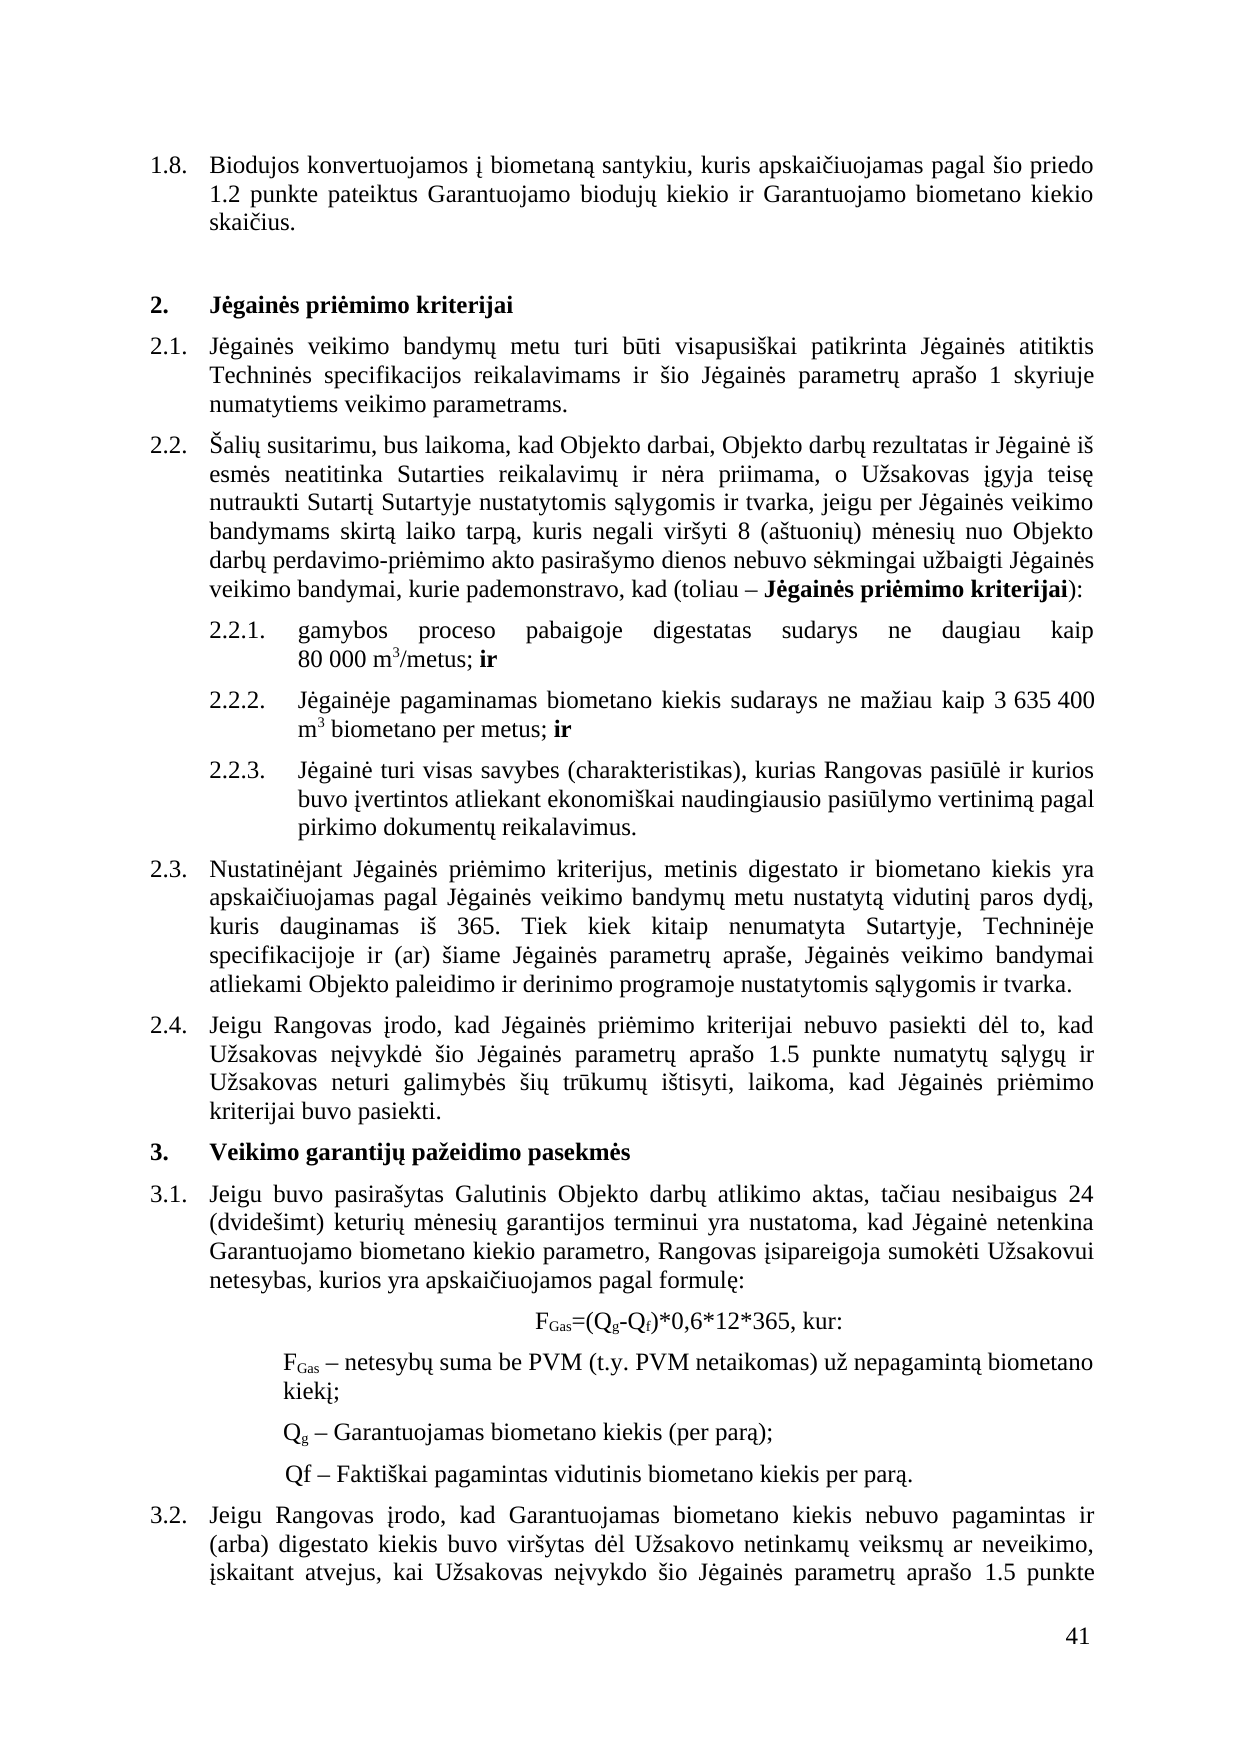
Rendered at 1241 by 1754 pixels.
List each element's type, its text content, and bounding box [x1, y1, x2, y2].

list Nustatinėjant Jėgainės priėmimo kriterijus, metinis digestato ir biometano kiekis yra apskaičiuojamas pagal Jėgainės veikimo bandymų metu nustatytą vidutinį paros dydį, kuris dauginamas iš 365. Tiek kiek kitaip nenumatyta Sutartyje, Techninėje specifikacijoje ir (ar) šiame Jėgainės parametrų apraše, Jėgainės veikimo bandymai atliekami Objekto paleidimo ir derinimo programoje nustatytomis sąlygomis ir tvarka. [150, 854, 1095, 997]
list Jeigu buvo pasirašytas Galutinis Objekto darbų atlikimo aktas, tačiau nesibaigus 24 (dvidešimt) keturių mėnesių garantijos terminui yra nustatoma, kad Jėgainė netenkina Garantuojamo biometano kiekio parametro, Rangovas įsipareigoja sumokėti Užsakovui netesybas, kurios yra apskaičiuojamos pagal formulę: [150, 1179, 1095, 1294]
list FGas – netesybų suma be PVM (t.y. PVM netaikomas) už nepagamintą biometano kiekį; [283, 1347, 1095, 1405]
list Jeigu Rangovas įrodo, kad Jėgainės priėmimo kriterijai nebuvo pasiekti dėl to, kad Užsakovas neįvykdė šio Jėgainės parametrų aprašo 1.5 punkte numatytų sąlygų ir Užsakovas neturi galimybės šių trūkumų ištisyti, laikoma, kad Jėgainės priėmimo kriterijai buvo pasiekti. [150, 1010, 1095, 1125]
list Qg – Garantuojamas biometano kiekis (per parą); [283, 1417, 1095, 1446]
list Šalių susitarimu, bus laikoma, kad Objekto darbai, Objekto darbų rezultatas ir Jėgainė iš esmės neatitinka Sutarties reikalavimų ir nėra priimama, o Užsakovas įgyja teisę nutraukti Sutartį Sutartyje nustatytomis sąlygomis ir tvarka, jeigu per Jėgainės veikimo bandymams skirtą laiko tarpą, kuris negali viršyti 8 (aštuonių) mėnesių nuo Objekto darbų perdavimo-priėmimo akto pasirašymo dienos nebuvo sėkmingai užbaigti Jėgainės veikimo bandymai, kurie pademonstravo, kad (toliau – Jėgainės priėmimo kriterijai): [150, 430, 1095, 602]
list Jėgainė turi visas savybes (charakteristikas), kurias Rangovas pasiūlė ir kurios buvo įvertintos atliekant ekonomiškai naudingiausio pasiūlymo vertinimą pagal pirkimo dokumentų reikalavimus. [209, 755, 1095, 841]
list Jėgainėje pagaminamas biometano kiekis sudarays ne mažiau kaip 3 635 400 m3 biometano per metus; ir [209, 685, 1095, 742]
list Jėgainės veikimo bandymų metu turi būti visapusiškai patikrinta Jėgainės atitiktis Techninės specifikacijos reikalavimams ir šio Jėgainės parametrų aprašo 1 skyriuje numatytiems veikimo parametrams. [150, 331, 1095, 417]
list Jėgainės priėmimo kriterijai [150, 290, 1095, 319]
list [150, 1500, 1095, 1586]
list Veikimo garantijų pažeidimo pasekmės [150, 1137, 1095, 1166]
list Biodujos konvertuojamos į biometaną santykiu, kuris apskaičiuojamas pagal šio priedo 1.2 punkte pateiktus Garantuojamo biodujų kiekio ir Garantuojamo biometano kiekio skaičius. [150, 150, 1095, 236]
list FGas=(Qg-Qf)*0,6*12*365, kur: [283, 1306, 1095, 1335]
list gamybos proceso pabaigoje digestatas sudarys ne daugiau kaip 80 000 m3/metus; ir [209, 615, 1095, 672]
list Qf – Faktiškai pagamintas vidutinis biometano kiekis per parą. [285, 1459, 1095, 1487]
